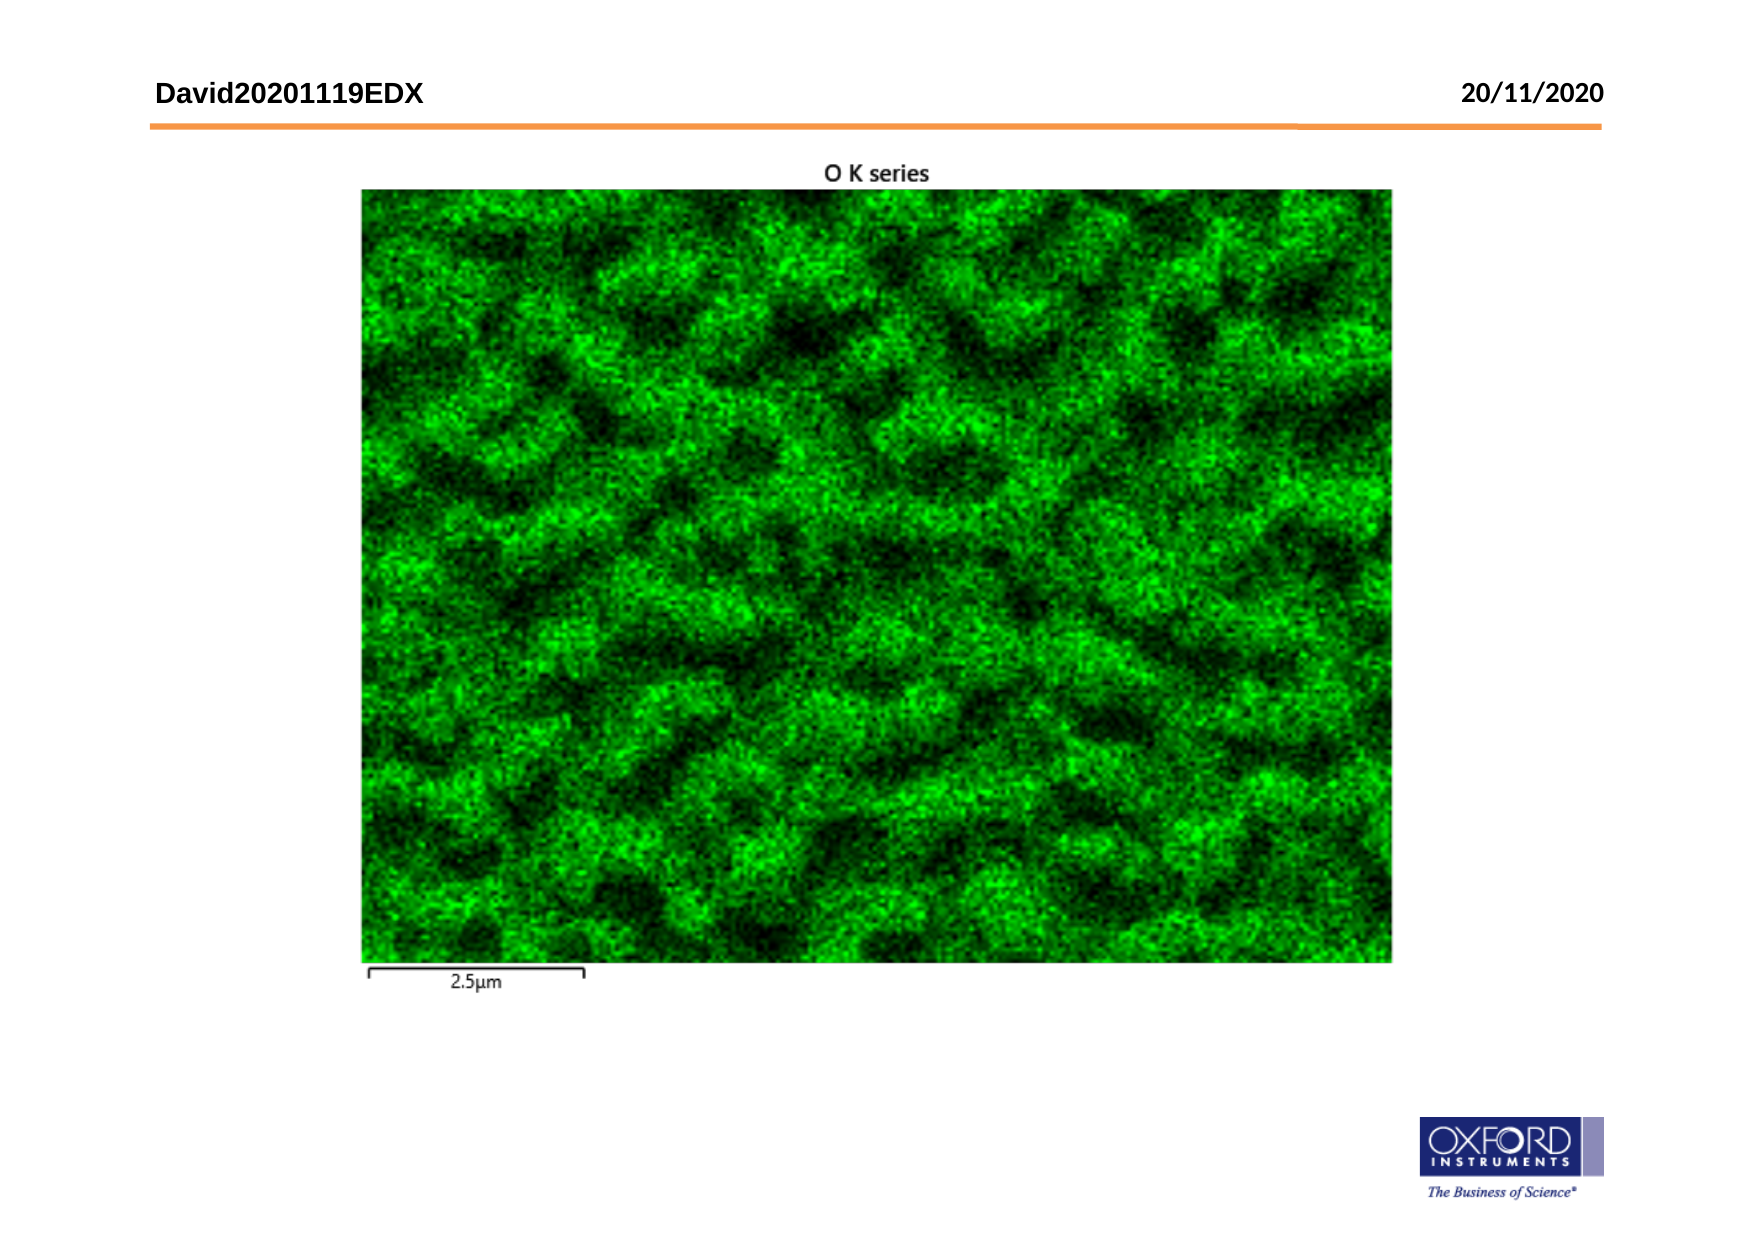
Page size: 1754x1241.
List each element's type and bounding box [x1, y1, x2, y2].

picture [1419, 1117, 1604, 1202]
